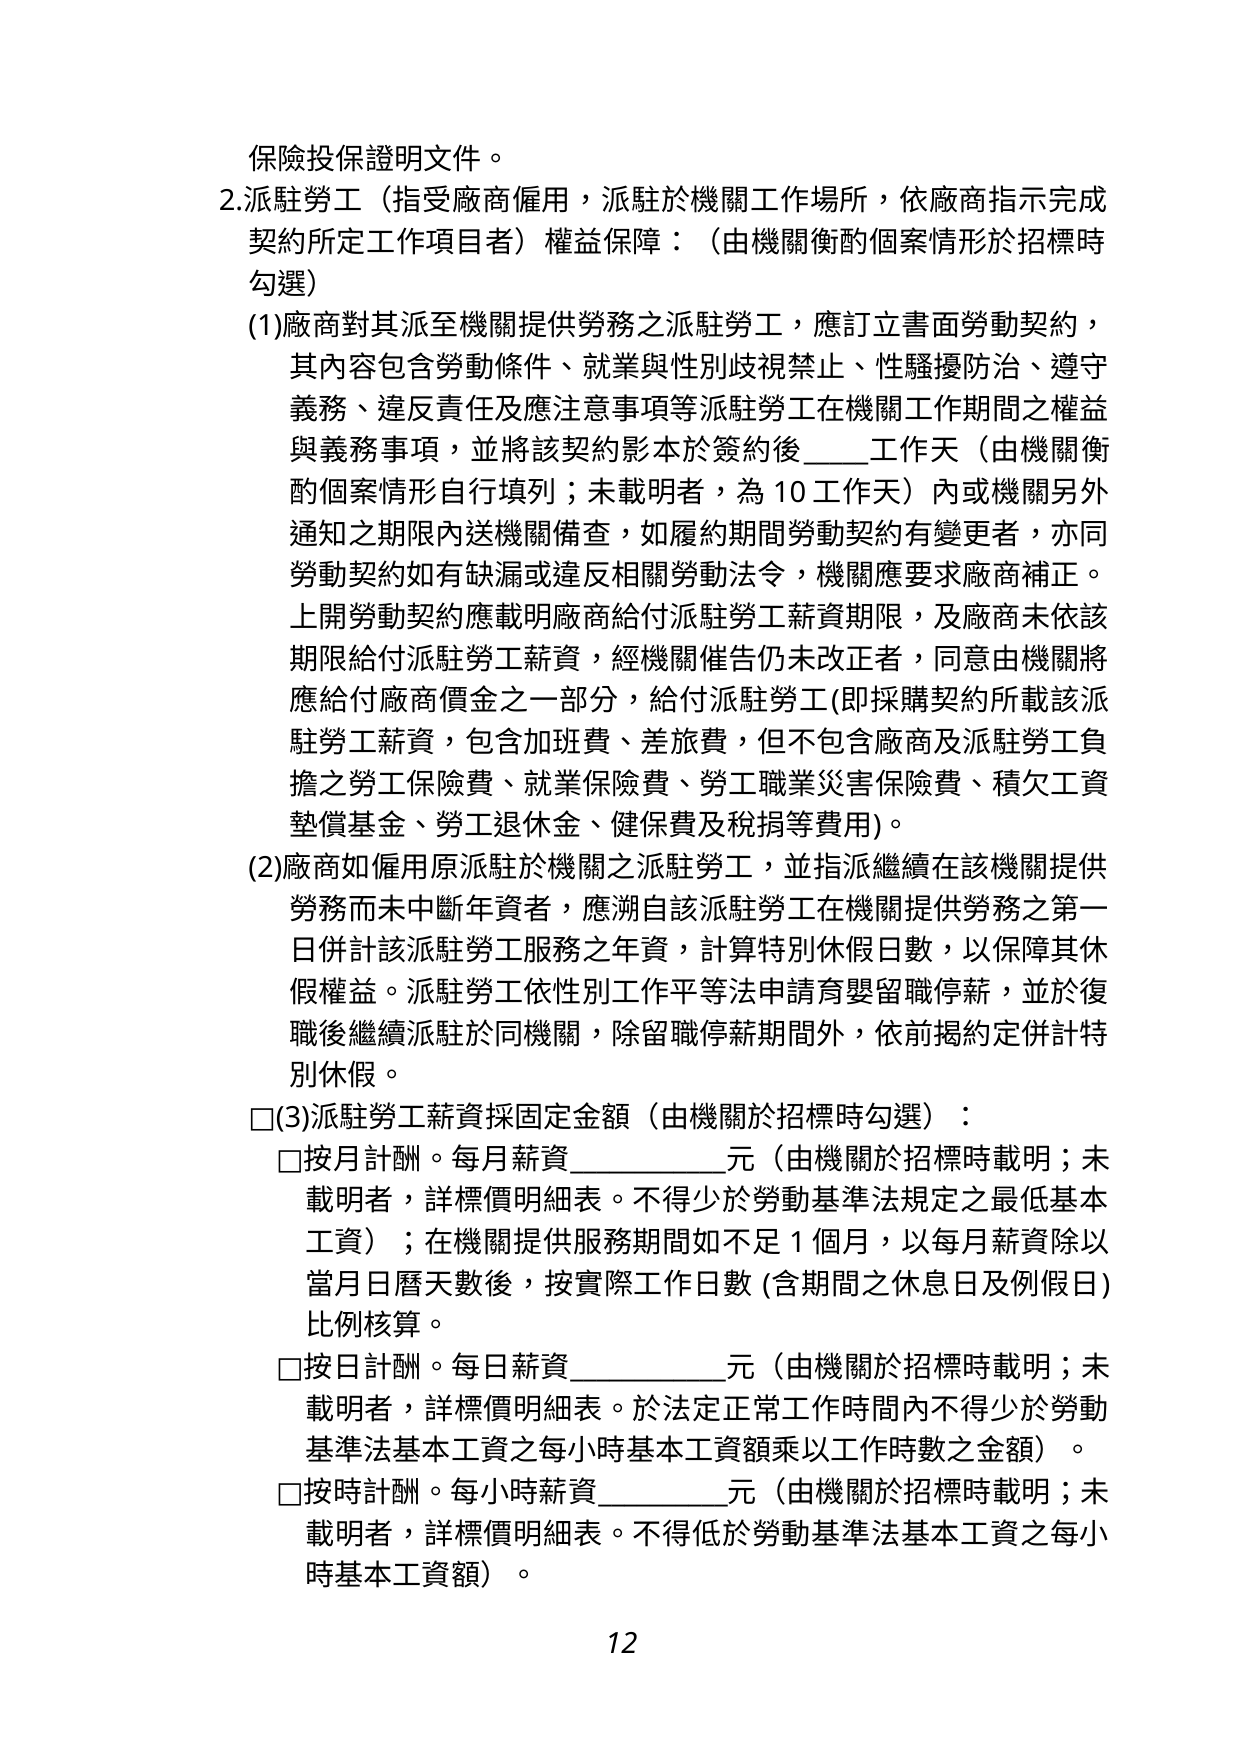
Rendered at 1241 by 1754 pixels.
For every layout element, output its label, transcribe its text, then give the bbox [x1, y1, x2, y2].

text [218, 136, 1108, 177]
text □按時計酬。每小時薪資__________元（由機關於招標時載明；未載明者，詳標價明細表。不得低於勞動基準法基本工資之每小時基本工資額）。 [276, 1469, 1110, 1594]
text (1)廠商對其派至機關提供勞務之派駐勞工，應訂立書面勞動契約，其內容包含勞動條件、就業與性別歧視禁止、性騷擾防治、遵守義務、違反責任及應注意事項等派駐勞工在機關工作期間之權益與義務事項，並將該契約影本於簽約後_____工作天（由機關衡酌個案情形自行填列；未載明者，為10工作天）內或機關另外通知之期限內送機關備查，如履約期間勞動契約有變更者，亦同。勞動契約如有缺漏或違反相關勞動法令，機關應要求廠商補正。上開勞動契約應載明廠商給付派駐勞工薪資期限，及廠商未依該期限給付派駐勞工薪資，經機關催告仍未改正者，同意由機關將應給付廠商價金之一部分，給付派駐勞工(即採購契約所載該派駐勞工薪資，包含加班費、差旅費，但不包含廠商及派駐勞工負擔之勞工保險費、就業保險費、勞工職業災害保險費、積欠工資墊償基金、勞工退休金、健保費及稅捐等費用)。 [248, 302, 1110, 844]
text □(3)派駐勞工薪資採固定金額（由機關於招標時勾選）： [248, 1094, 1110, 1136]
text □按日計酬。每日薪資____________元（由機關於招標時載明；未載明者，詳標價明細表。於法定正常工作時間內不得少於勞動基準法基本工資之每小時基本工資額乘以工作時數之金額）。 [276, 1344, 1110, 1469]
text □按月計酬。每月薪資____________元（由機關於招標時載明；未載明者，詳標價明細表。不得少於勞動基準法規定之最低基本工資）；在機關提供服務期間如不足1個月，以每月薪資除以當月日曆天數後，按實際工作日數 (含期間之休息日及例假日)比例核算。 [276, 1136, 1110, 1344]
text 2.派駐勞工（指受廠商僱用，派駐於機關工作場所，依廠商指示完成契約所定工作項目者）權益保障：（由機關衡酌個案情形於招標時勾選） [218, 177, 1108, 302]
text (2)廠商如僱用原派駐於機關之派駐勞工，並指派繼續在該機關提供勞務而未中斷年資者，應溯自該派駐勞工在機關提供勞務之第一日併計該派駐勞工服務之年資，計算特別休假日數，以保障其休假權益。派駐勞工依性別工作平等法申請育嬰留職停薪，並於復職後繼續派駐於同機關，除留職停薪期間外，依前揭約定併計特別休假。 [248, 844, 1110, 1094]
